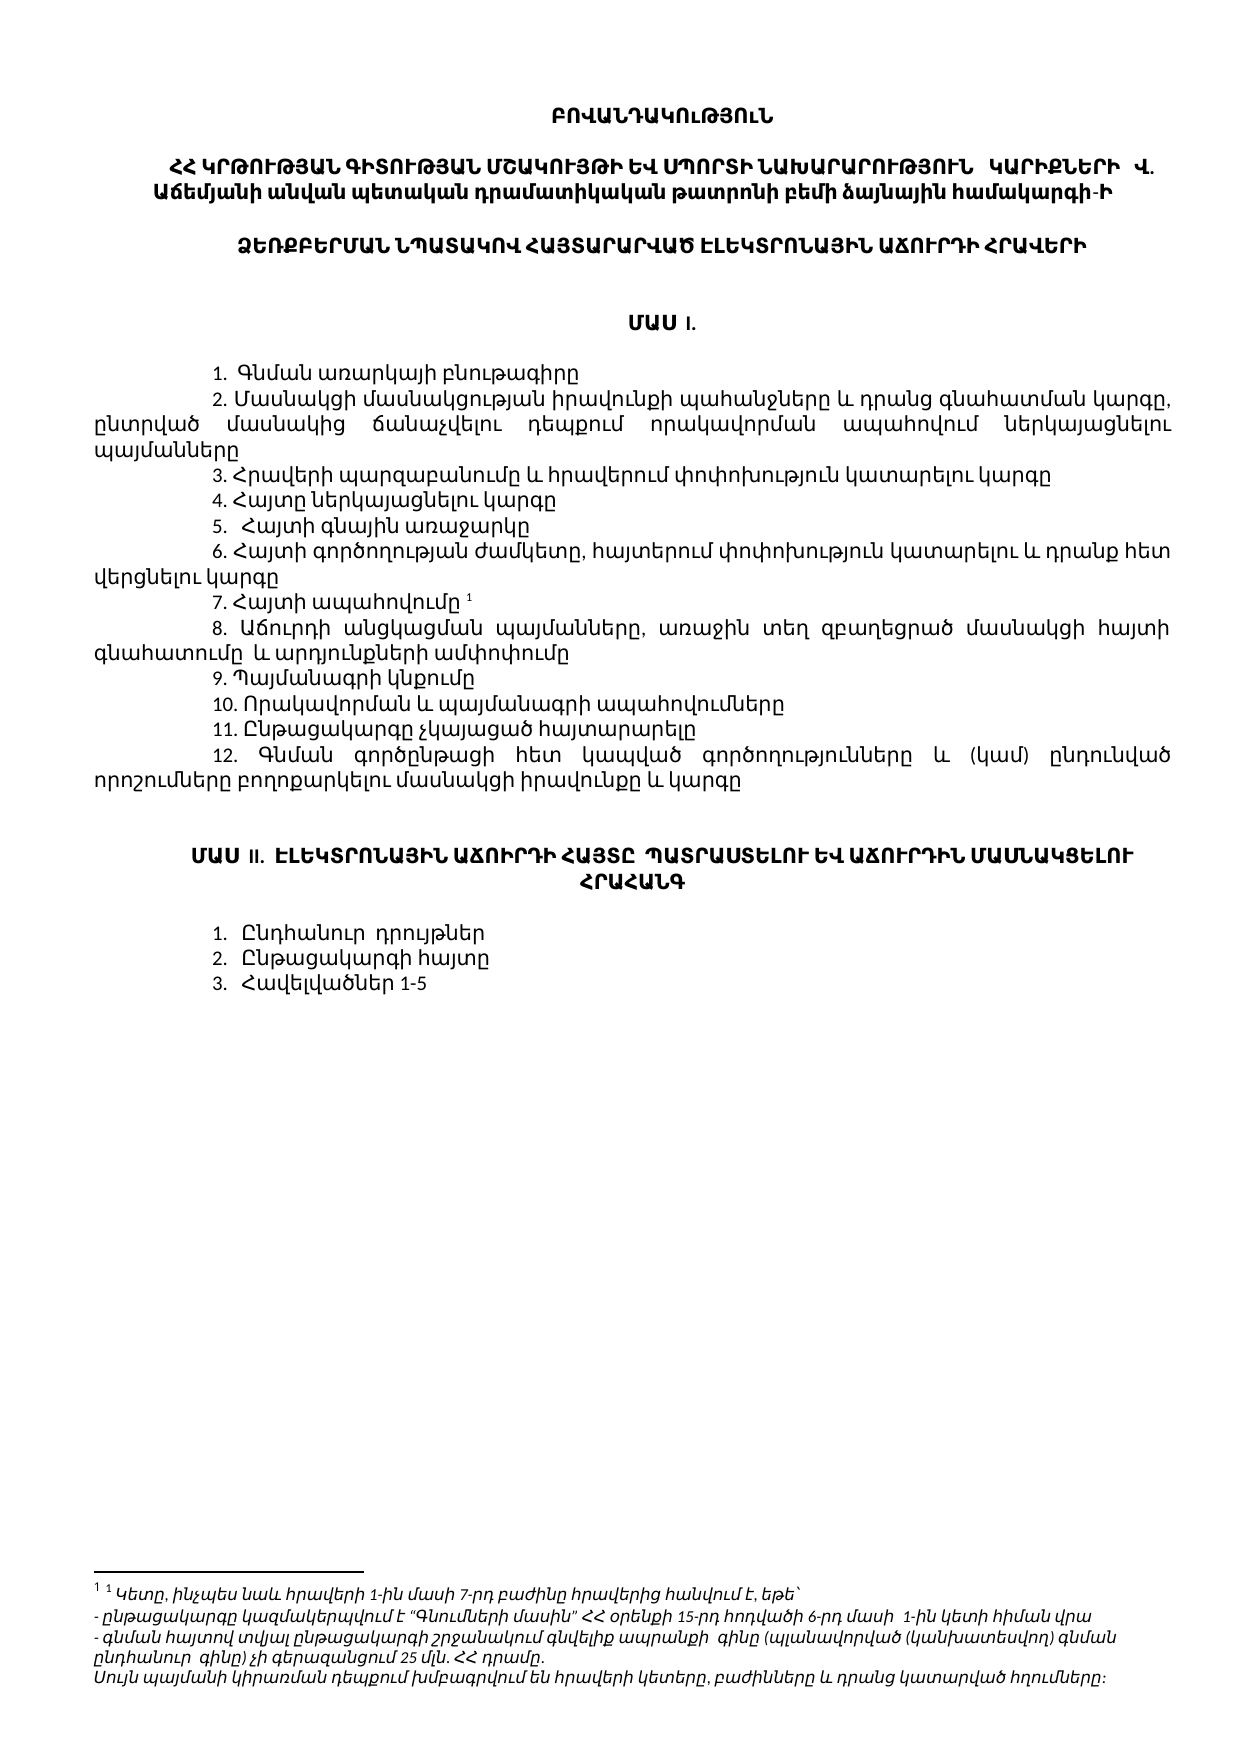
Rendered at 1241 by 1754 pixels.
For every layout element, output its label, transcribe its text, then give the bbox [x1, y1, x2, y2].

text ՄԱՍ I. [94, 310, 1171, 335]
text ԲՈՎԱՆԴԱԿՈւԹՅՈւՆ [94, 103, 1171, 128]
text 4. Հայտը ներկայացնելու կարգը [94, 488, 1171, 513]
text 2. Մասնակցի մասնակցության իրավունքի պահանջները և դրանց գնահատման կարգը, ընտրված մասնակից ճանաչվելու դեպքում որակավորման ապահովում ներկայացնելու պայմանները [94, 386, 1171, 462]
text ՁԵՌՔԲԵՐՄԱՆ ՆՊԱՏԱԿՈՎ ՀԱՅՏԱՐԱՐՎԱԾ ԷԼԵԿՏՐՈՆԱՅԻՆ ԱՃՈՒՐԴԻ ՀՐԱՎԵՐԻ [94, 233, 1171, 259]
text 9. Պայմանագրի կնքումը [94, 666, 1171, 691]
text 11. Ընթացակարգը չկայացած հայտարարելը [94, 716, 1171, 742]
text 6. Հայտի գործողության ժամկետը, հայտերում փոփոխություն կատարելու և դրանք հետ վերցնելու կարգը [94, 538, 1171, 589]
text 10. Որակավորման և պայմանագրի ապահովումները [94, 691, 1171, 716]
text 3. Հավելվածներ 1-5 [94, 971, 1171, 996]
text 5. Հայտի գնային առաջարկը [94, 513, 1171, 538]
text 3. Հրավերի պարզաբանումը և հրավերում փոփոխություն կատարելու կարգը [94, 462, 1171, 488]
text 1. Ընդհանուր դրույթներ [94, 920, 1171, 945]
text 7. Հայտի ապահովումը 1 [94, 589, 1171, 615]
text 1. Գնման առարկայի բնութագիրը [94, 361, 1171, 386]
text 2. Ընթացակարգի հայտը [94, 945, 1171, 971]
text 8. Աճուրդի անցկացման պայմանները, առաջին տեղ զբաղեցրած մասնակցի հայտի գնահատումը և արդյունքների ամփոփումը [94, 615, 1171, 666]
text ՄԱՍ II. ԷԼԵԿՏՐՈՆԱՅԻՆ ԱՃՈԻՐԴԻ ՀԱՅՏԸ ՊԱՏՐԱՍՏԵԼՈՒ ԵՎ ԱՃՈՒՐԴԻՆ ՄԱՍՆԱԿՑԵԼՈՒ ՀՐԱՀԱՆԳ [94, 843, 1171, 894]
text ՀՀ ԿՐԹՈՒԹՅԱՆ ԳԻՏՈՒԹՅԱՆ ՄՇԱԿՈՒՅԹԻ ԵՎ ՍՊՈՐՏԻ ՆԱԽԱՐԱՐՈՒԹՅՈՒՆ ԿԱՐԻՔՆԵՐԻ Վ. Աճեմյանի անվան պետական դրամատիկական թատրոնի բեմի ձայնային համակարգի-Ի [94, 154, 1171, 205]
text 12. Գնման գործընթացի հետ կապված գործողությունները և (կամ) ընդունված որոշումները բողոքարկելու մասնակցի իրավունքը և կարգը [94, 742, 1171, 793]
